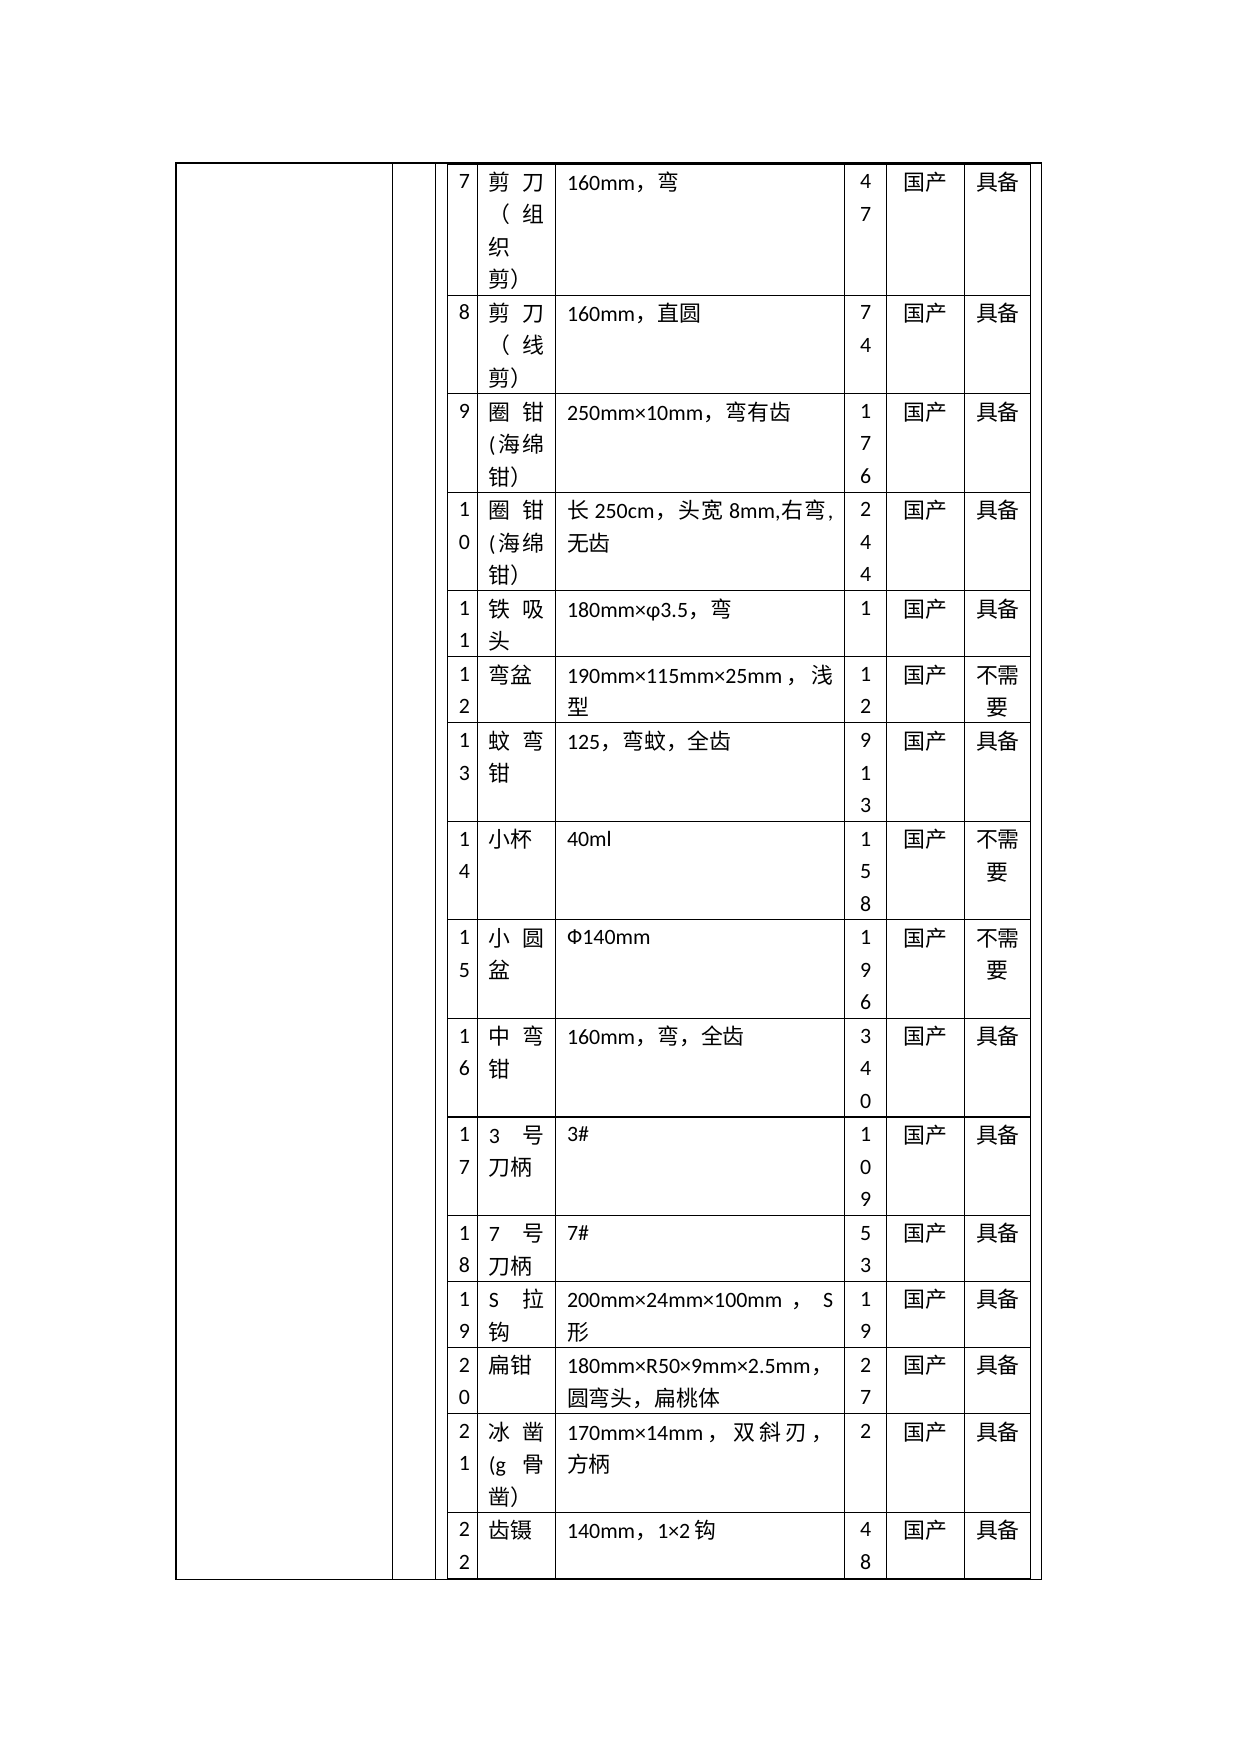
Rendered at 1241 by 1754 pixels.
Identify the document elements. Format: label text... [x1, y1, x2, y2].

table_cell 数量单位：个 注：以上手术器械的材料均为不锈钢或医用高分子材料。 [845, 1019, 886, 1116]
table_cell 数量单位：个 注：以上手术器械的材料均为不锈钢或医用高分子材料。 [556, 920, 844, 1018]
table_cell 数量单位：个 注：以上手术器械的材料均为不锈钢或医用高分子材料。 [965, 1019, 1030, 1116]
table_cell 数量单位：个 注：以上手术器械的材料均为不锈钢或医用高分子材料。 [556, 394, 844, 492]
table_cell 数量单位：个 注：以上手术器械的材料均为不锈钢或医用高分子材料。 [965, 657, 1030, 722]
table_cell 数量单位：个 注：以上手术器械的材料均为不锈钢或医用高分子材料。 [887, 296, 964, 393]
table_cell 数量单位：个 注：以上手术器械的材料均为不锈钢或医用高分子材料。 [556, 1348, 844, 1413]
table_cell 数量单位：个 注：以上手术器械的材料均为不锈钢或医用高分子材料。 [887, 920, 964, 1018]
table_cell 数量单位：个 注：以上手术器械的材料均为不锈钢或医用高分子材料。 [845, 920, 886, 1018]
table_cell 数量单位：个 注：以上手术器械的材料均为不锈钢或医用高分子材料。 [845, 1414, 886, 1512]
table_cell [887, 1513, 964, 1578]
table_cell 数量单位：个 注：以上手术器械的材料均为不锈钢或医用高分子材料。 [556, 723, 844, 821]
table_cell 数量单位：个 注：以上手术器械的材料均为不锈钢或医用高分子材料。 [556, 165, 844, 295]
table_cell 数量单位：个 注：以上手术器械的材料均为不锈钢或医用高分子材料。 [478, 296, 555, 393]
table_cell 数量单位：个 注：以上手术器械的材料均为不锈钢或医用高分子材料。 [887, 1282, 964, 1347]
table_cell 数量单位：个 注：以上手术器械的材料均为不锈钢或医用高分子材料。 [478, 1216, 555, 1281]
table_cell 数量单位：个 注：以上手术器械的材料均为不锈钢或医用高分子材料。 [965, 920, 1030, 1018]
table_cell 数量单位：个 注：以上手术器械的材料均为不锈钢或医用高分子材料。 [887, 822, 964, 919]
table_cell 数量单位：个 注：以上手术器械的材料均为不锈钢或医用高分子材料。 [845, 394, 886, 492]
table_cell 数量单位：个 注：以上手术器械的材料均为不锈钢或医用高分子材料。 [478, 920, 555, 1018]
table_cell 数量单位：个 注：以上手术器械的材料均为不锈钢或医用高分子材料。 [478, 822, 555, 919]
table_cell 数量单位：个 注：以上手术器械的材料均为不锈钢或医用高分子材料。 [556, 493, 844, 590]
table_cell 数量单位：个 注：以上手术器械的材料均为不锈钢或医用高分子材料。 [556, 591, 844, 656]
table_cell 数量单位：个 注：以上手术器械的材料均为不锈钢或医用高分子材料。 [556, 1019, 844, 1116]
table_cell 数量单位：个 注：以上手术器械的材料均为不锈钢或医用高分子材料。 [845, 1118, 886, 1215]
table_cell 数量单位：个 注：以上手术器械的材料均为不锈钢或医用高分子材料。 [965, 1282, 1030, 1347]
table_cell 数量单位：个 注：以上手术器械的材料均为不锈钢或医用高分子材料。 [965, 1348, 1030, 1413]
table_cell 数量单位：个 注：以上手术器械的材料均为不锈钢或医用高分子材料。 [556, 1282, 844, 1347]
table_cell 数量单位：个 注：以上手术器械的材料均为不锈钢或医用高分子材料。 [965, 723, 1030, 821]
table_cell 数量单位：个 注：以上手术器械的材料均为不锈钢或医用高分子材料。 [965, 165, 1030, 295]
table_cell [448, 1513, 477, 1578]
table_cell 数量单位：个 注：以上手术器械的材料均为不锈钢或医用高分子材料。 [556, 1118, 844, 1215]
table_cell 数量单位：个 注：以上手术器械的材料均为不锈钢或医用高分子材料。 [965, 1118, 1030, 1215]
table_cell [556, 1513, 844, 1578]
table_cell 数量单位：个 注：以上手术器械的材料均为不锈钢或医用高分子材料。 [965, 1216, 1030, 1281]
table_cell 数量单位：个 注：以上手术器械的材料均为不锈钢或医用高分子材料。 [556, 657, 844, 722]
table_cell 数量单位：个 注：以上手术器械的材料均为不锈钢或医用高分子材料。 [478, 1348, 555, 1413]
table_cell 数量单位：个 注：以上手术器械的材料均为不锈钢或医用高分子材料。 [887, 591, 964, 656]
table_cell 数量单位：个 注：以上手术器械的材料均为不锈钢或医用高分子材料。 [887, 1414, 964, 1512]
table_cell 数量单位：个 注：以上手术器械的材料均为不锈钢或医用高分子材料。 [845, 296, 886, 393]
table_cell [845, 1513, 886, 1578]
table_cell 数量单位：个 注：以上手术器械的材料均为不锈钢或医用高分子材料。 [556, 1216, 844, 1281]
table_cell 数量单位：个 注：以上手术器械的材料均为不锈钢或医用高分子材料。 [887, 657, 964, 722]
table_cell 数量单位：个 注：以上手术器械的材料均为不锈钢或医用高分子材料。 [478, 493, 555, 590]
table_cell 数量单位：个 注：以上手术器械的材料均为不锈钢或医用高分子材料。 [478, 723, 555, 821]
table_cell 数量单位：个 注：以上手术器械的材料均为不锈钢或医用高分子材料。 [478, 657, 555, 722]
table_cell 数量单位：个 注：以上手术器械的材料均为不锈钢或医用高分子材料。 [478, 1019, 555, 1116]
table_cell 数量单位：个 注：以上手术器械的材料均为不锈钢或医用高分子材料。 [887, 493, 964, 590]
table_cell 数量单位：个 注：以上手术器械的材料均为不锈钢或医用高分子材料。 [556, 1414, 844, 1512]
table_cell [965, 1513, 1030, 1578]
table_cell 数量单位：个 注：以上手术器械的材料均为不锈钢或医用高分子材料。 [478, 1414, 555, 1512]
table_cell 数量单位：个 注：以上手术器械的材料均为不锈钢或医用高分子材料。 [965, 1414, 1030, 1512]
table_cell 数量单位：个 注：以上手术器械的材料均为不锈钢或医用高分子材料。 [478, 591, 555, 656]
table_cell 数量单位：个 注：以上手术器械的材料均为不锈钢或医用高分子材料。 [965, 822, 1030, 919]
table_cell 1 [393, 164, 435, 1579]
table_cell 数量单位：个 注：以上手术器械的材料均为不锈钢或医用高分子材料。 [887, 1216, 964, 1281]
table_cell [1031, 164, 1041, 1579]
table_cell 数量单位：个 注：以上手术器械的材料均为不锈钢或医用高分子材料。 [965, 296, 1030, 393]
table_cell 数量单位：个 注：以上手术器械的材料均为不锈钢或医用高分子材料。 [556, 822, 844, 919]
table_cell 数量单位：个 注：以上手术器械的材料均为不锈钢或医用高分子材料。 [887, 1118, 964, 1215]
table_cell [478, 1513, 555, 1578]
table_cell 数量单位：个 注：以上手术器械的材料均为不锈钢或医用高分子材料。 [965, 394, 1030, 492]
table_cell 数量单位：个 注：以上手术器械的材料均为不锈钢或医用高分子材料。 [887, 1019, 964, 1116]
table_cell 数量单位：个 注：以上手术器械的材料均为不锈钢或医用高分子材料。 [887, 1348, 964, 1413]
table_cell 数量单位：个 注：以上手术器械的材料均为不锈钢或医用高分子材料。 [845, 165, 886, 295]
table_cell 数量单位：个 注：以上手术器械的材料均为不锈钢或医用高分子材料。 [478, 1282, 555, 1347]
table_cell 数量单位：个 注：以上手术器械的材料均为不锈钢或医用高分子材料。 [845, 723, 886, 821]
table_cell 数量单位：个 注：以上手术器械的材料均为不锈钢或医用高分子材料。 [965, 591, 1030, 656]
table_cell [177, 164, 392, 1579]
table_cell 数量单位：个 注：以上手术器械的材料均为不锈钢或医用高分子材料。 [845, 493, 886, 590]
table_cell 数量单位：个 注：以上手术器械的材料均为不锈钢或医用高分子材料。 [887, 165, 964, 295]
table_cell 数量单位：个 注：以上手术器械的材料均为不锈钢或医用高分子材料。 [478, 1118, 555, 1215]
table_cell 数量单位：个 注：以上手术器械的材料均为不锈钢或医用高分子材料。 [478, 165, 555, 295]
table_cell 数量单位：个 注：以上手术器械的材料均为不锈钢或医用高分子材料。 [887, 394, 964, 492]
table_cell 数量单位：个 注：以上手术器械的材料均为不锈钢或医用高分子材料。 [478, 394, 555, 492]
table_cell 数量单位：个 注：以上手术器械的材料均为不锈钢或医用高分子材料。 [965, 493, 1030, 590]
table_cell 数量单位：个 注：以上手术器械的材料均为不锈钢或医用高分子材料。 [556, 296, 844, 393]
table_cell 数量单位：个 注：以上手术器械的材料均为不锈钢或医用高分子材料。 [845, 822, 886, 919]
table_cell 数量单位：个 注：以上手术器械的材料均为不锈钢或医用高分子材料。 [887, 723, 964, 821]
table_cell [436, 164, 447, 1579]
